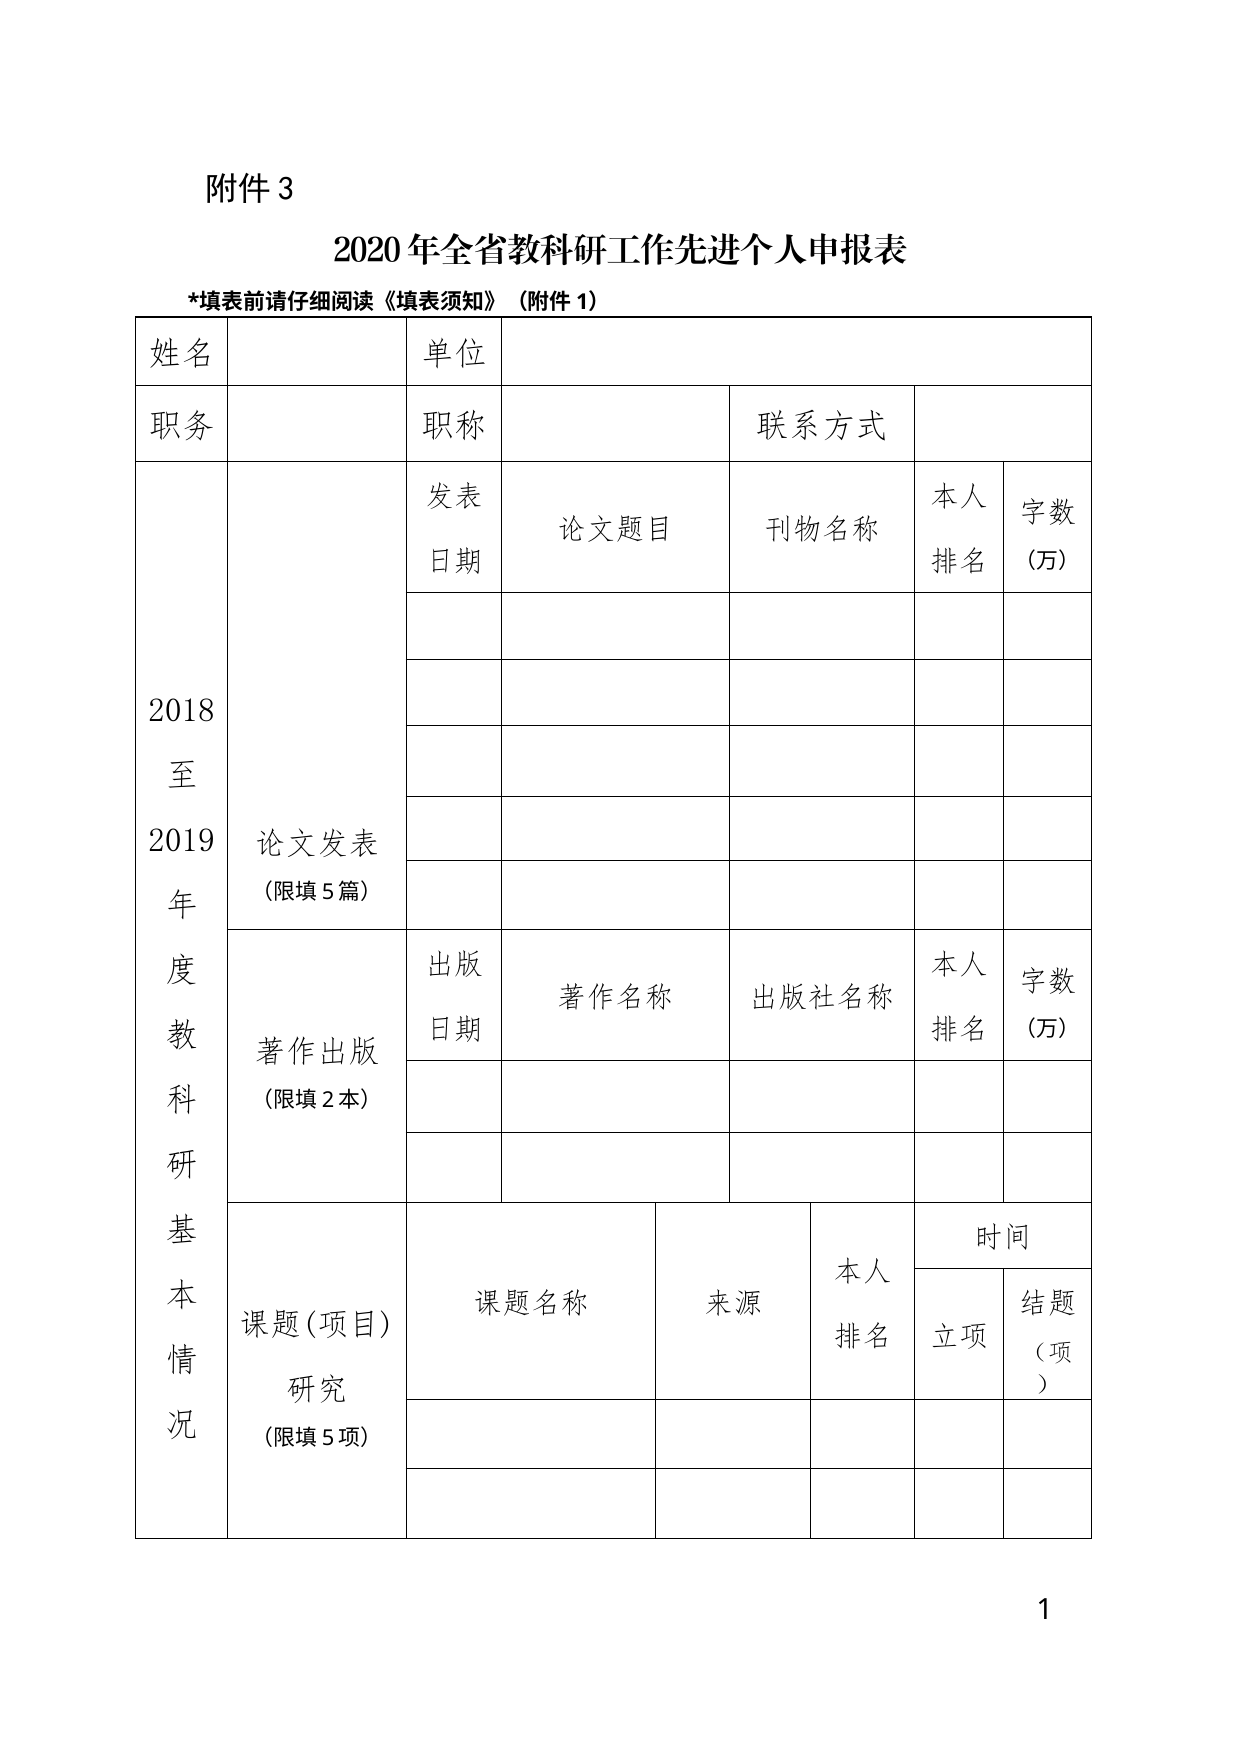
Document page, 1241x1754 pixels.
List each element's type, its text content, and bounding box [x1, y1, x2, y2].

table_cell [730, 1133, 914, 1202]
table_cell [1004, 726, 1091, 796]
table_cell 发表 日期 [407, 462, 501, 592]
table_cell [1004, 660, 1091, 725]
table_cell [407, 1061, 501, 1132]
table_header [502, 318, 1091, 385]
table_cell 来源 [656, 1203, 810, 1399]
table_cell [915, 861, 1003, 929]
table_cell [502, 797, 729, 860]
table_cell [502, 861, 729, 929]
table_cell 本人排名 [811, 1203, 914, 1399]
text 2020年全省教科研工作先进个人申报表 [187, 219, 1053, 284]
table_header 姓名 [136, 318, 227, 385]
table_cell [407, 1469, 655, 1538]
table_cell [228, 386, 406, 461]
table_cell [730, 726, 914, 796]
table_header [228, 318, 406, 385]
table_cell [1004, 797, 1091, 860]
table_cell 论文发表 （限填5篇） [228, 462, 406, 929]
table_cell [1004, 1133, 1091, 1202]
table_cell [407, 660, 501, 725]
table_cell [407, 726, 501, 796]
table_cell 本人排名 [915, 462, 1003, 592]
table_cell [407, 797, 501, 860]
table_cell [656, 1400, 810, 1468]
table_cell [811, 1400, 914, 1468]
table_cell [730, 660, 914, 725]
table_cell [915, 797, 1003, 860]
table_cell 字数 （万） [1004, 462, 1091, 592]
table_cell [502, 593, 729, 659]
table_cell [502, 386, 729, 461]
table_cell 职称 [407, 386, 501, 461]
table_cell [407, 861, 501, 929]
table_cell [407, 1133, 501, 1202]
table_cell 课题(项目) 研究 （限填5项） [228, 1203, 406, 1538]
text *填表前请仔细阅读《填表须知》（附件1） [187, 284, 1053, 316]
table_header 单位 [407, 318, 501, 385]
table_cell [656, 1469, 810, 1538]
table_cell 出版社名称 [730, 930, 914, 1060]
table_cell [730, 1061, 914, 1132]
table_cell [915, 593, 1003, 659]
table_cell [915, 726, 1003, 796]
table_cell [1004, 593, 1091, 659]
table_cell 课题名称 [407, 1203, 655, 1399]
table_cell 著作出版 （限填2本） [228, 930, 406, 1202]
table_cell [1004, 1400, 1091, 1468]
table_cell [1004, 1061, 1091, 1132]
table_cell 时间 [915, 1203, 1091, 1268]
table_cell 立项 [915, 1269, 1003, 1399]
table_cell [407, 593, 501, 659]
table_cell [502, 726, 729, 796]
table_cell 联系方式 [730, 386, 914, 461]
table_cell [915, 1469, 1003, 1538]
table_cell [1004, 861, 1091, 929]
table_cell [730, 593, 914, 659]
table_cell 2018 至 2019 年 度 教 科 研 基 本 情 况 2018 至 2019 年 度 教 科 研 基 本 情 况 [136, 462, 227, 1538]
table_cell 著作名称 [502, 930, 729, 1060]
table_cell 结题（项） [1004, 1269, 1091, 1399]
table_cell [407, 1400, 655, 1468]
table_cell [915, 386, 1091, 461]
table_cell 职务 [136, 386, 227, 461]
table_cell 论文题目 [502, 462, 729, 592]
table_cell [502, 1133, 729, 1202]
table_cell [502, 660, 729, 725]
table_cell 本人排名 [915, 930, 1003, 1060]
table_cell 字数 （万） [1004, 930, 1091, 1060]
table_cell [915, 1133, 1003, 1202]
table_cell [915, 660, 1003, 725]
table_cell [502, 1061, 729, 1132]
table_cell [730, 797, 914, 860]
table_cell [915, 1400, 1003, 1468]
table_cell 出版 日期 [407, 930, 501, 1060]
table_cell [811, 1469, 914, 1538]
table_cell [730, 861, 914, 929]
table_cell 刊物名称 [730, 462, 914, 592]
table_cell [915, 1061, 1003, 1132]
text 附件3 [187, 154, 1053, 219]
table_cell [1004, 1469, 1091, 1538]
